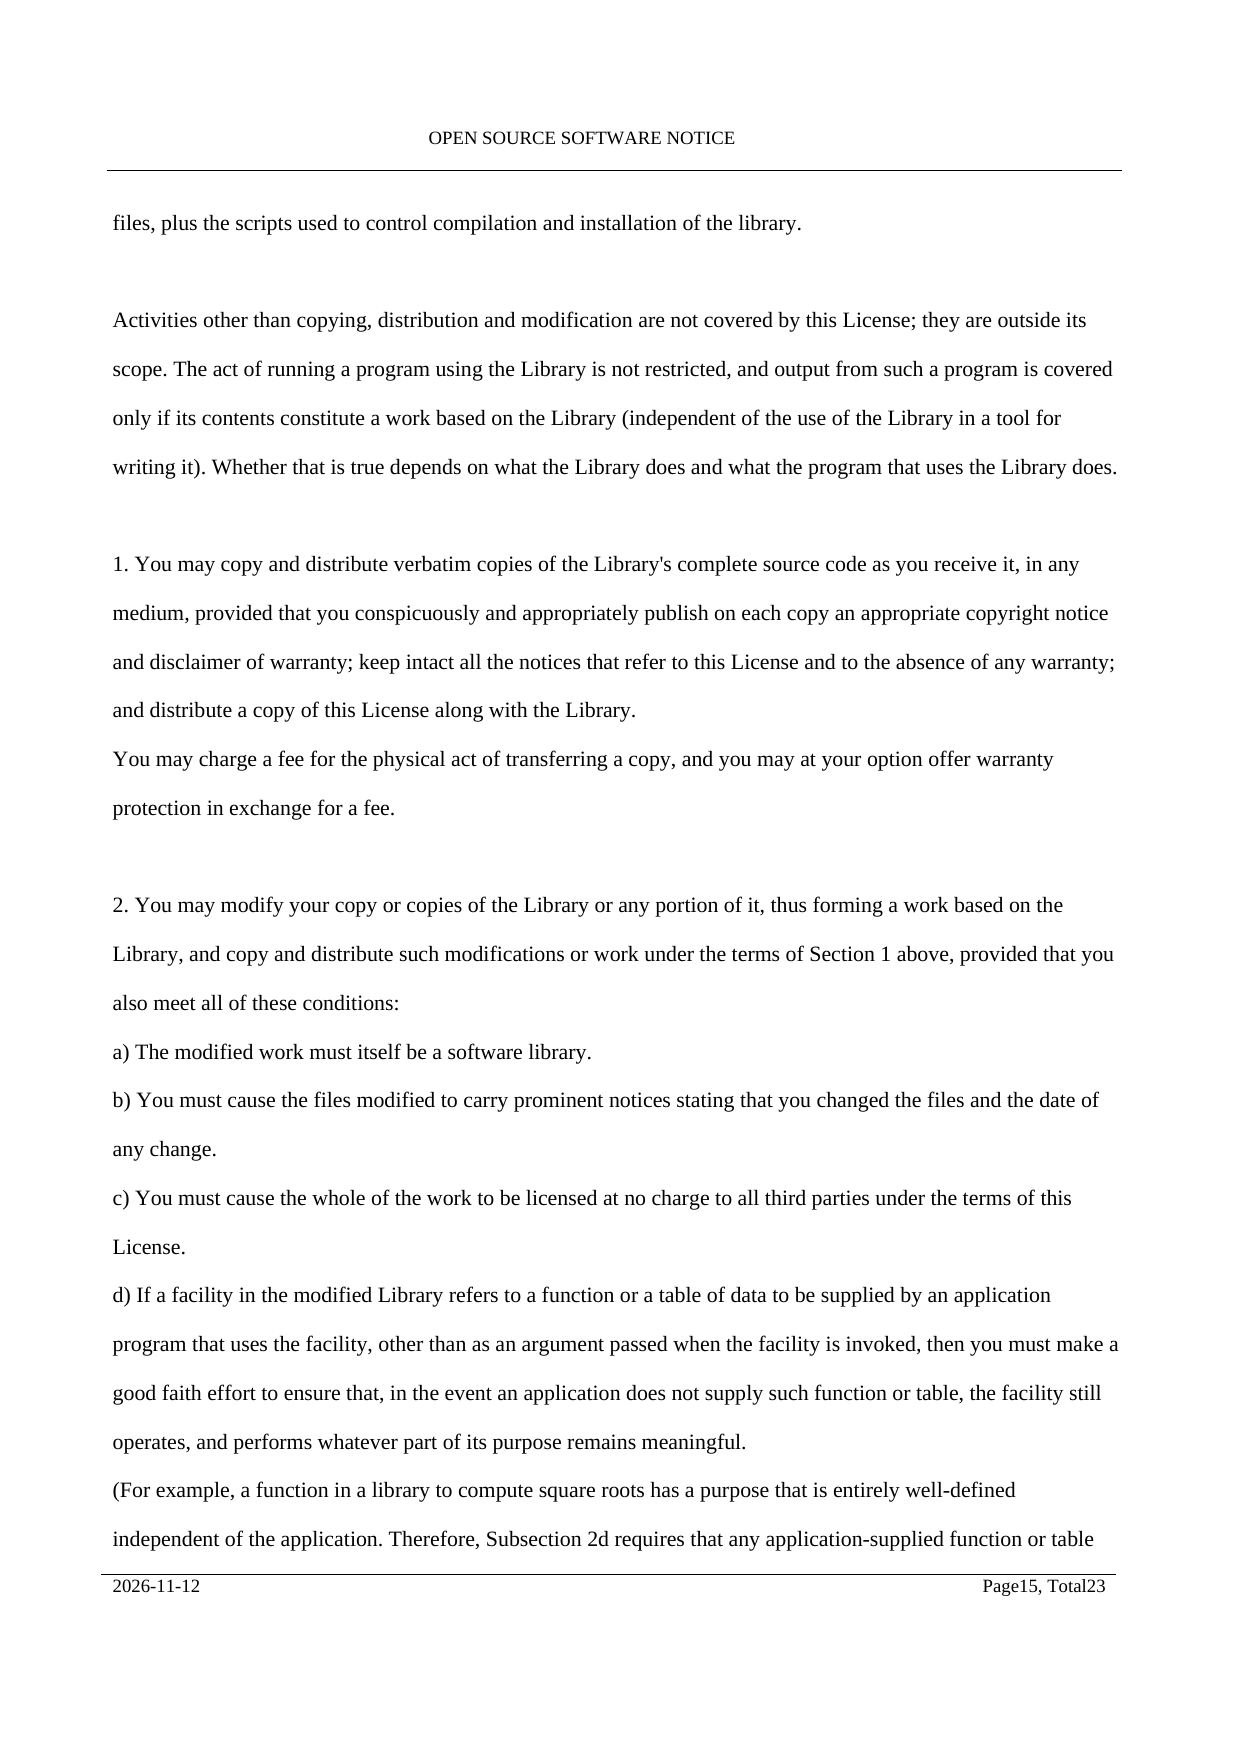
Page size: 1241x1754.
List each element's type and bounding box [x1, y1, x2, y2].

text [112, 206, 1128, 1555]
